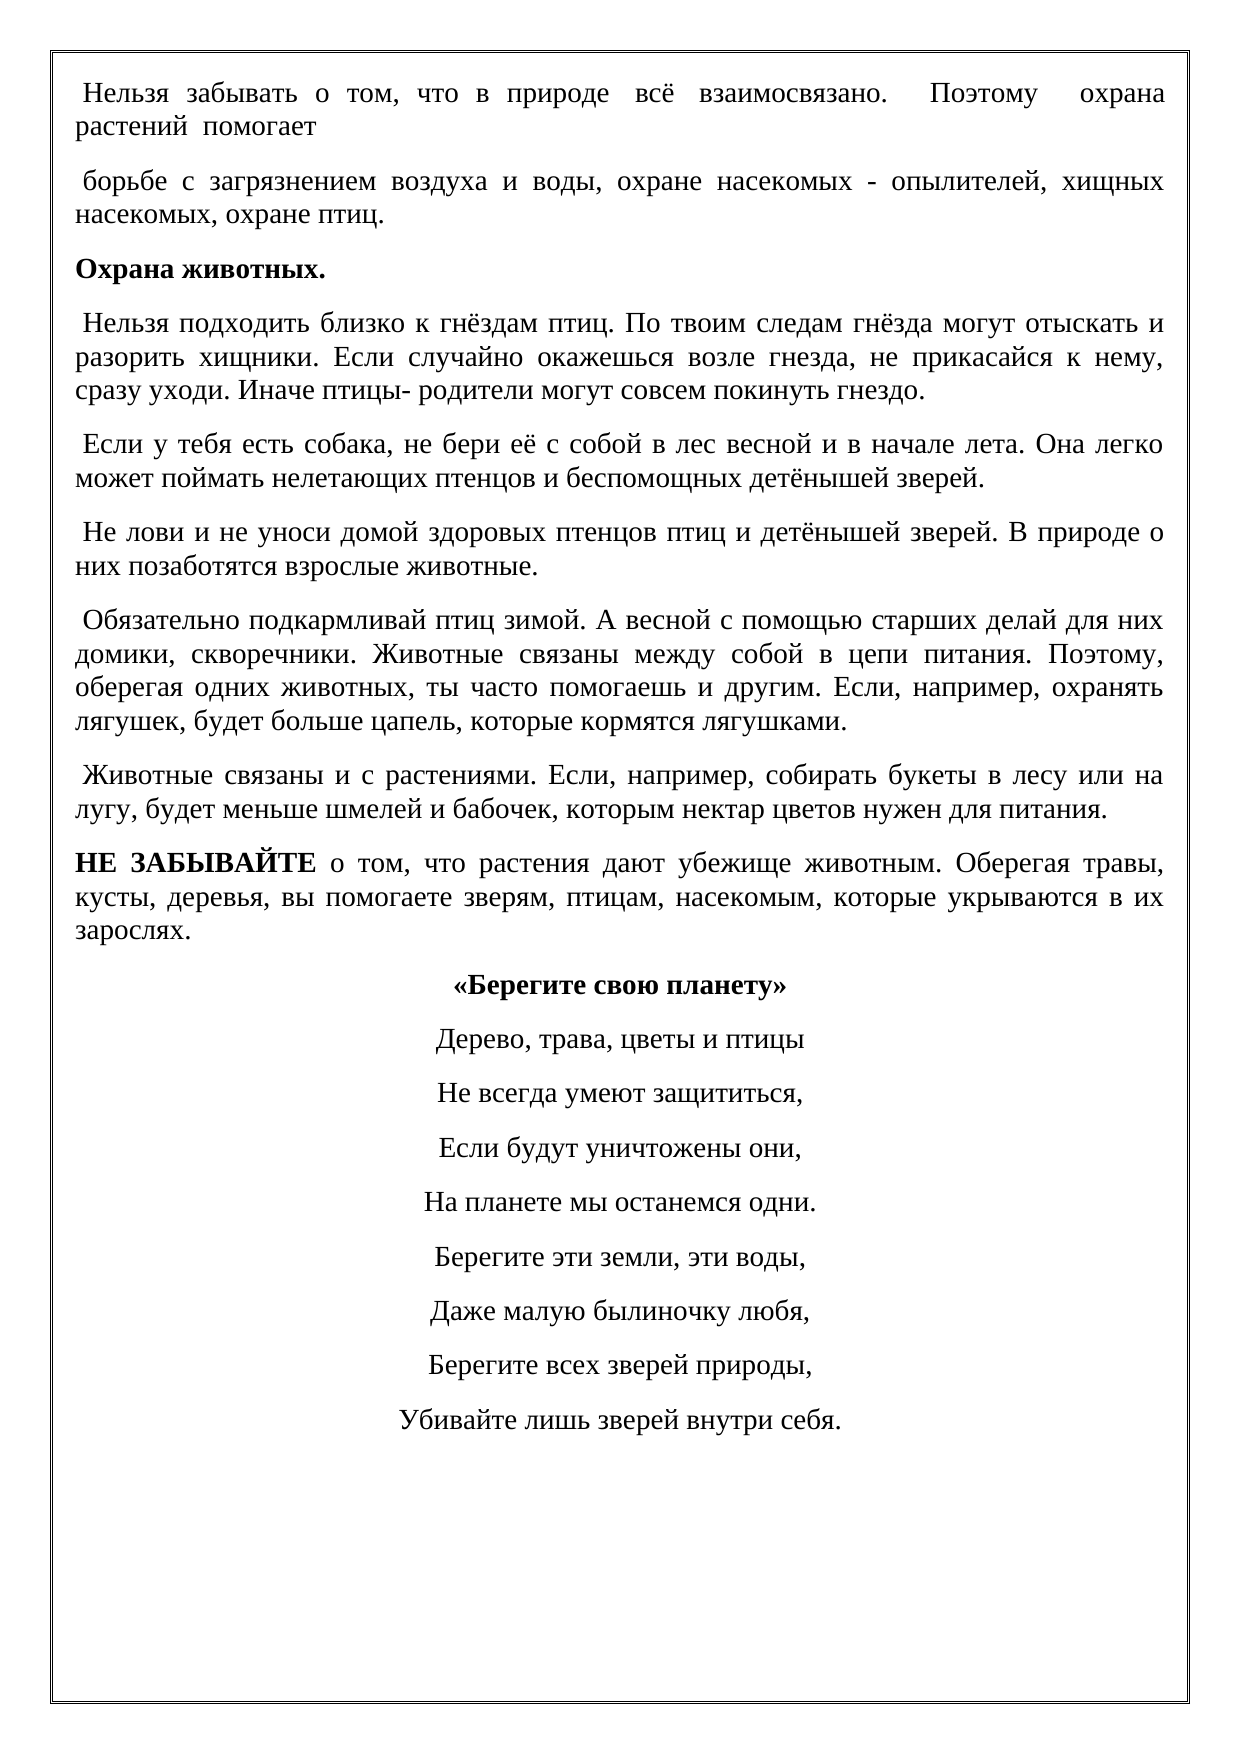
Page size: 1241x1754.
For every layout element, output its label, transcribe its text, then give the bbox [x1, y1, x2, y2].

text Нельзя подходить близко к гнёздам птиц. По твоим следам гнёзда могут отыскать и разорить хищники. Если случайно окажешься возле гнезда, не прикасайся к нему, сразу уходи. Иначе птицы- родители могут совсем покинуть гнездо. [75, 305, 1165, 406]
text борьбе с загрязнением воздуха и воды, охране насекомых - опылителей, хищных насекомых, охране птиц. [75, 163, 1165, 230]
text Берегите эти земли, эти воды, [75, 1239, 1165, 1272]
text Если будут уничтожены они, [75, 1130, 1165, 1163]
text НЕ ЗАБЫВАЙТЕ о том, что растения дают убежище животным. Оберегая травы, кусты, деревья, вы помогаете зверям, птицам, насекомым, которые укрываются в их зарослях. [75, 845, 1165, 946]
text На планете мы останемся одни. [75, 1184, 1165, 1218]
text Берегите всех зверей природы, [75, 1347, 1165, 1381]
text Убивайте лишь зверей внутри себя. [75, 1402, 1165, 1435]
text Дерево, трава, цветы и птицы [75, 1021, 1165, 1055]
text Обязательно подкармливай птиц зимой. А весной с помощью старших делай для них домики, скворечники. Животные связаны между собой в цепи питания. Поэтому, оберегая одних животных, ты часто помогаешь и другим. Если, например, охранять лягушек, будет больше цапель, которые кормятся лягушками. [75, 602, 1165, 737]
text Не всегда умеют защититься, [75, 1076, 1165, 1109]
text Животные связаны и с растениями. Если, например, собирать букеты в лесу или на лугу, будет меньше шмелей и бабочек, которым нектар цветов нужен для питания. [75, 757, 1165, 824]
text Если у тебя есть собака, не бери её с собой в лес весной и в начале лета. Она легко может поймать нелетающих птенцов и беспомощных детёнышей зверей. [75, 427, 1165, 494]
text Охрана животных. [75, 251, 1165, 284]
text Не лови и не уноси домой здоровых птенцов птиц и детёнышей зверей. В природе о них позаботятся взрослые животные. [75, 514, 1165, 582]
text «Берегите свою планету» [75, 967, 1165, 1000]
text Даже малую былиночку любя, [75, 1293, 1165, 1327]
text Нельзя забывать о том, что в природе всё взаимосвязано. Поэтому охрана растений помогает [75, 75, 1165, 142]
